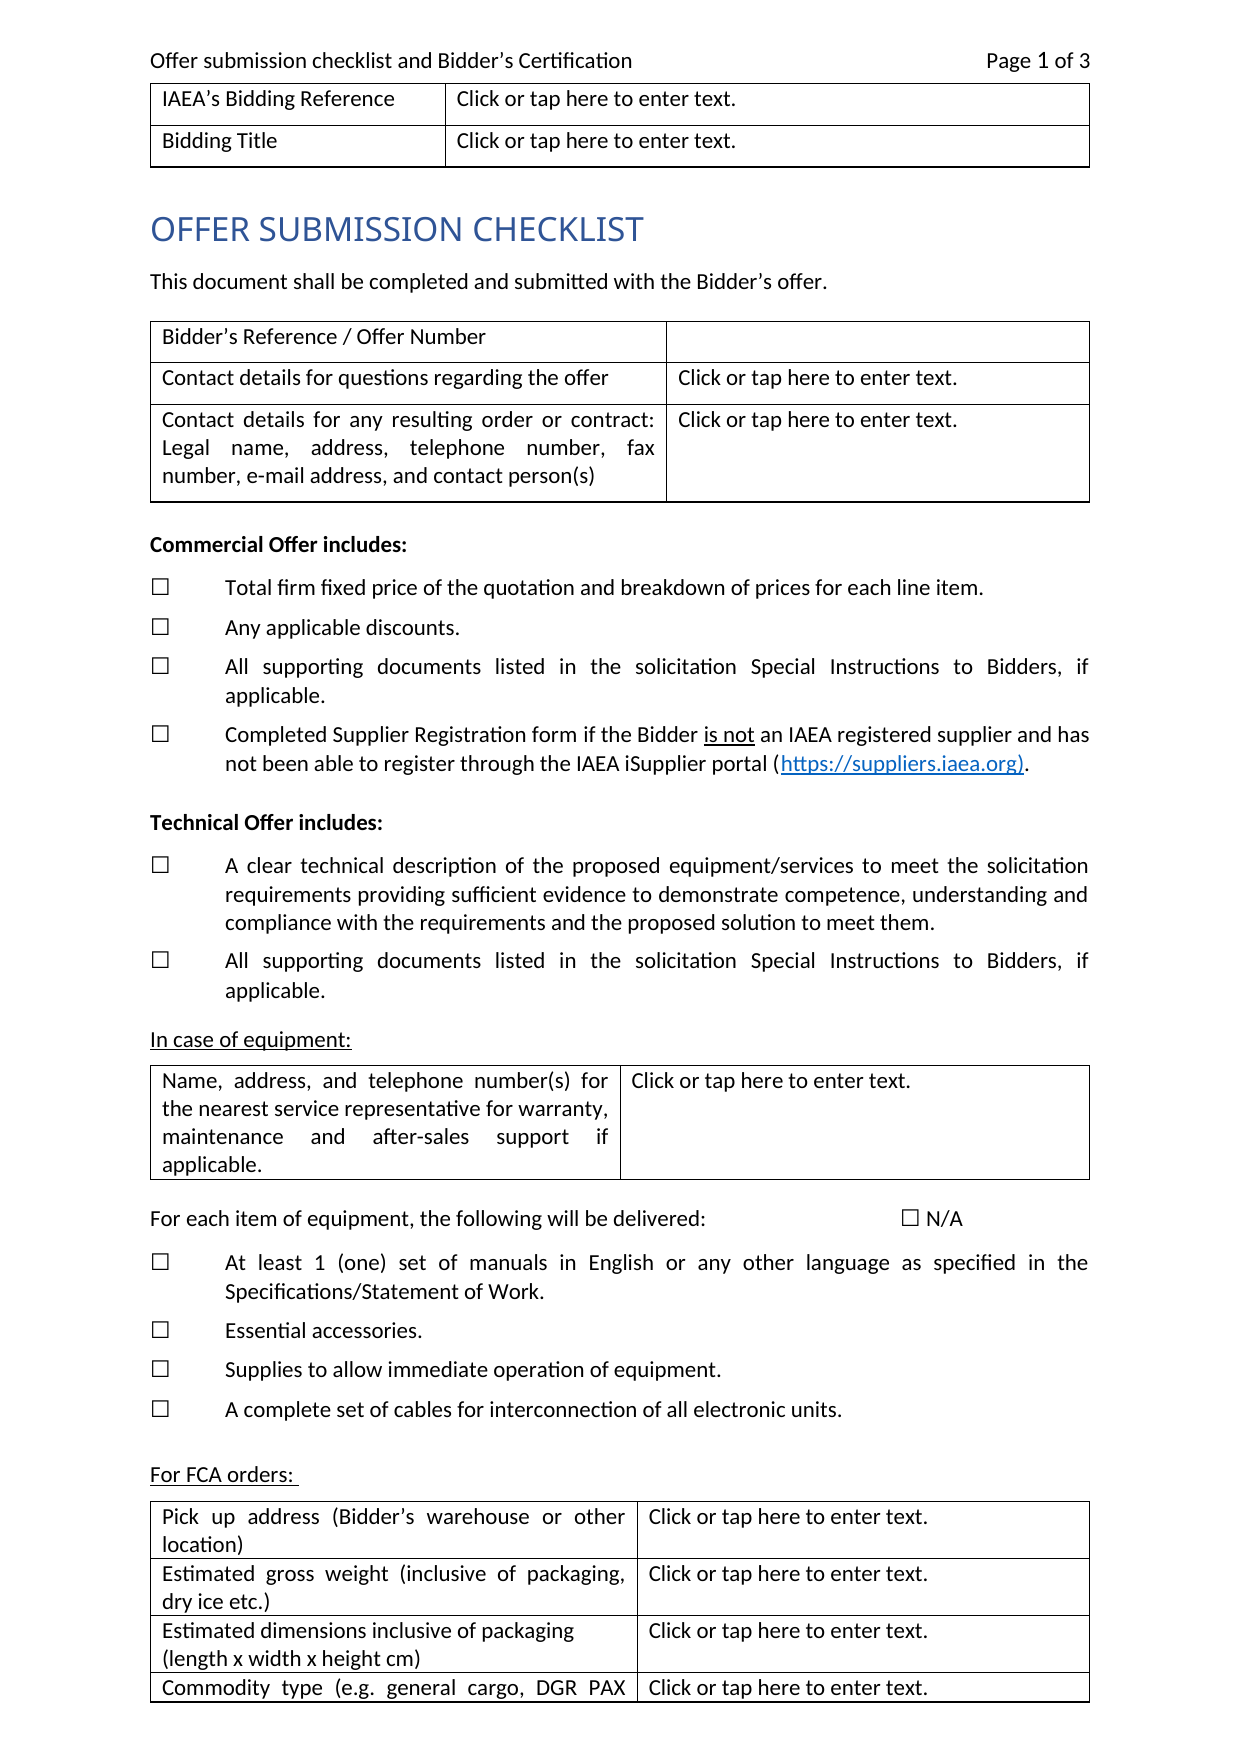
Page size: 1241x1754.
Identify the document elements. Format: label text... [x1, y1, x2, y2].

text All supporting documents listed in the solicitation Special Instructions to Bidders, if applicable. [150, 650, 1090, 709]
text Commercial Offer includes: [150, 531, 1090, 558]
table_cell Contact details for questions regarding the offer [151, 363, 666, 404]
table_header Pick up address (Bidder’s warehouse or other location) [151, 1502, 637, 1558]
text Essential accessories. [150, 1314, 1090, 1345]
text All supporting documents listed in the solicitation Special Instructions to Bidders, if applicable. [150, 944, 1090, 1004]
text Technical Offer includes: [150, 808, 1090, 836]
table_header IAEA’s Bidding Reference [151, 84, 445, 125]
text In case of equipment: [150, 1025, 1090, 1053]
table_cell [151, 1673, 637, 1701]
text Any applicable discounts. [150, 611, 1090, 642]
text For FCA orders: [150, 1461, 1090, 1488]
text A clear technical description of the proposed equipment/services to meet the solicitation requirements providing sufficient evidence to demonstrate competence, understanding and compliance with the requirements and the proposed solution to meet them. [150, 849, 1090, 936]
text For each item of equipment, the following will be delivered: N/A [150, 1202, 1090, 1234]
table_cell Estimated gross weight (inclusive of packaging, dry ice etc.) [151, 1559, 637, 1615]
text This document shall be completed and submitted with the Bidder’s offer. [150, 267, 1090, 296]
text Completed Supplier Registration form if the Bidder is not an IAEA registered supplier and has not been able to register through the IAEA iSupplier portal (https://suppliers.iaea.org). [150, 718, 1090, 777]
table_header Bidder’s Reference / Offer Number [151, 322, 666, 362]
text At least 1 (one) set of manuals in English or any other language as specified in the Specifications/Statement of Work. [150, 1246, 1090, 1305]
text Total firm fixed price of the quotation and breakdown of prices for each line item. [150, 571, 1090, 602]
table_cell Bidding Title [151, 126, 445, 166]
table_cell Estimated dimensions inclusive of packaging (length x width x height cm) [151, 1616, 637, 1672]
table_cell Contact details for any resulting order or contract: Legal name, address, telephone number, fax number, e-mail address, and contact person(s) [151, 405, 666, 501]
text A complete set of cables for interconnection of all electronic units. [150, 1393, 1090, 1424]
text Supplies to allow immediate operation of equipment. [150, 1353, 1090, 1384]
table_header Name, address, and telephone number(s) for the nearest service representative for warranty, maintenance and after-sales support if applicable. [151, 1066, 620, 1178]
subtitle OFFER SUBMISSION CHECKLIST [150, 206, 1090, 251]
